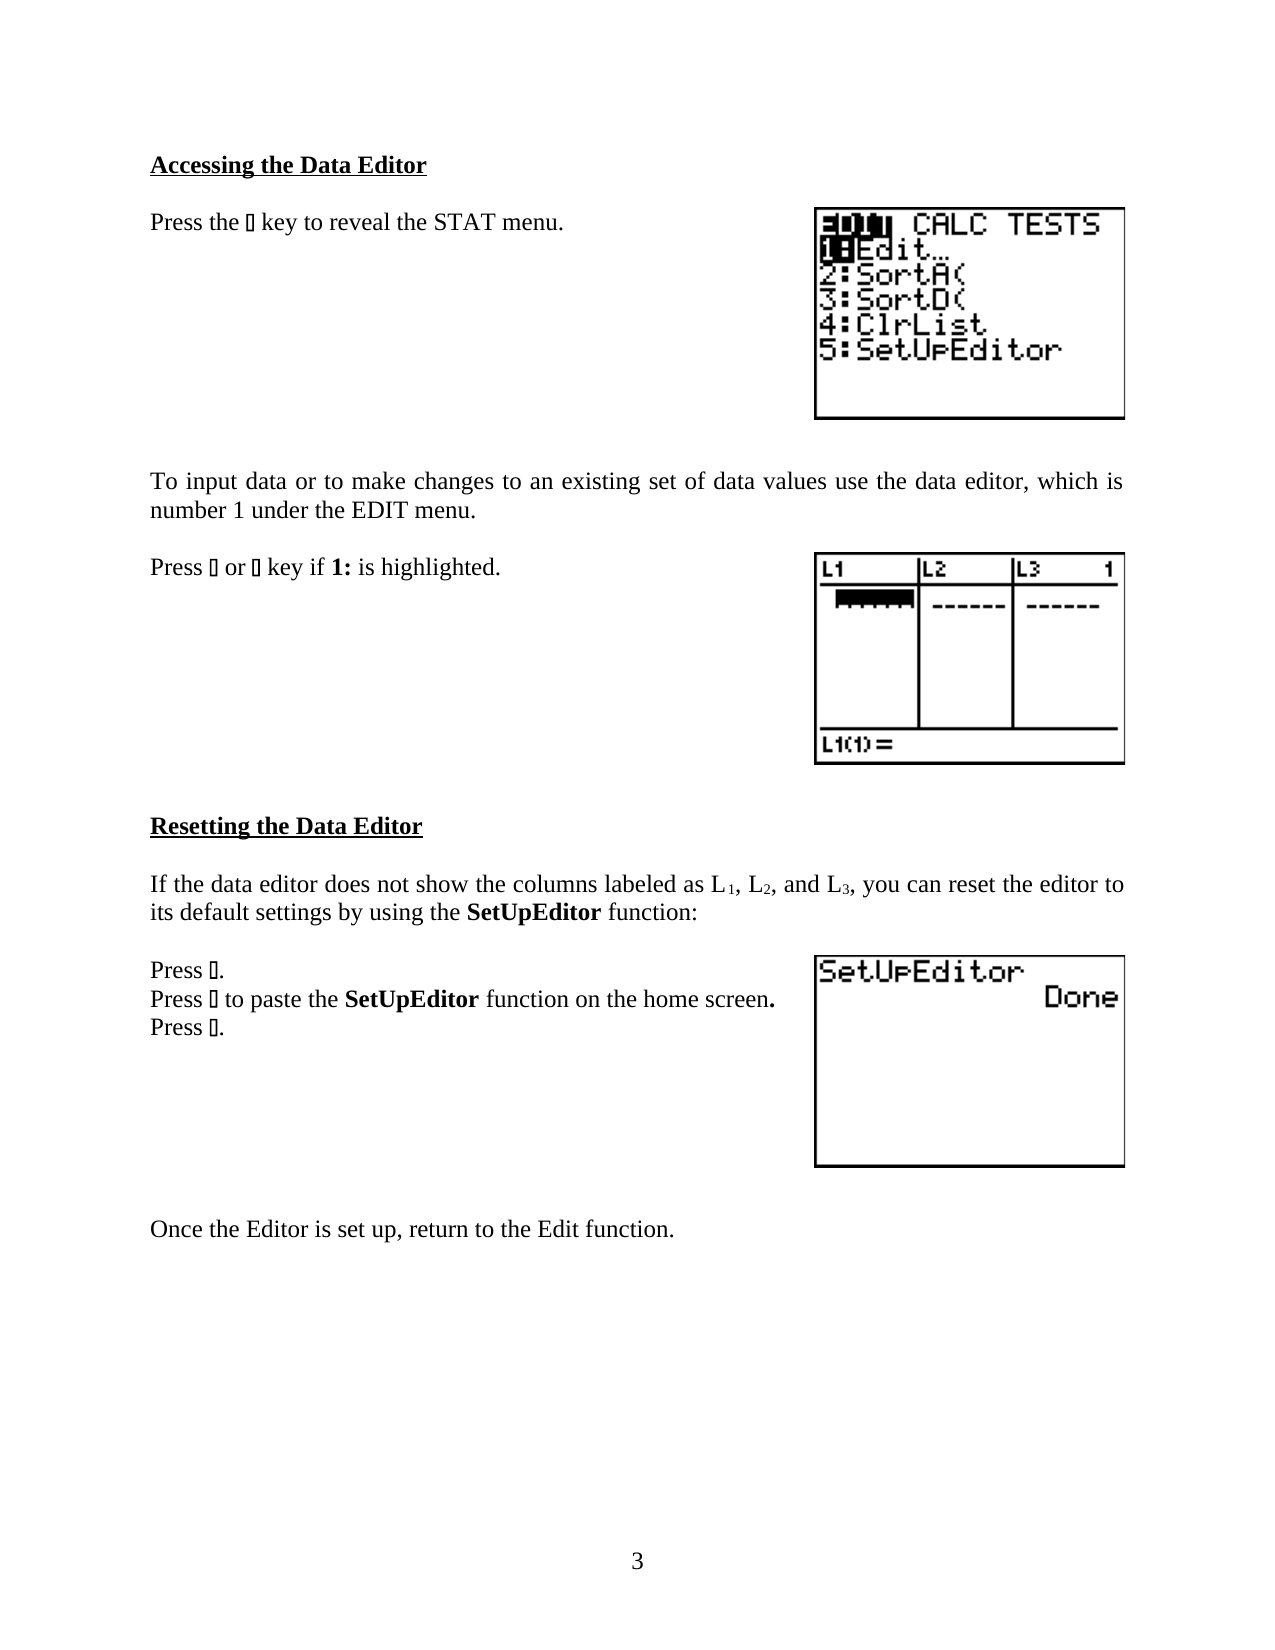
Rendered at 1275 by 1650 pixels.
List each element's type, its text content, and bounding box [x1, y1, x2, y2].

picture [814, 552, 1125, 765]
text To input data or to make changes to an existing set of data values use the data editor, which is number 1 under the EDIT menu. [150, 466, 1125, 524]
text Press to paste the SetUpEditor function on the home screen. [150, 984, 814, 1012]
text Press the key to reveal the STAT menu. [150, 207, 814, 236]
text Press or key if 1: is highlighted. [150, 552, 814, 581]
text Once the Editor is set up, return to the Edit function. [150, 1214, 1125, 1242]
text Press . [150, 955, 814, 984]
picture [814, 207, 1125, 420]
picture [814, 955, 1125, 1168]
text Press . [150, 1012, 814, 1041]
text If the data editor does not show the columns labeled as L1, L2, and L3, you can reset the editor to its default settings by using the SetUpEditor function: [150, 869, 1125, 926]
text Resetting the Data Editor [150, 811, 1125, 840]
text Accessing the Data Editor [150, 150, 1125, 179]
